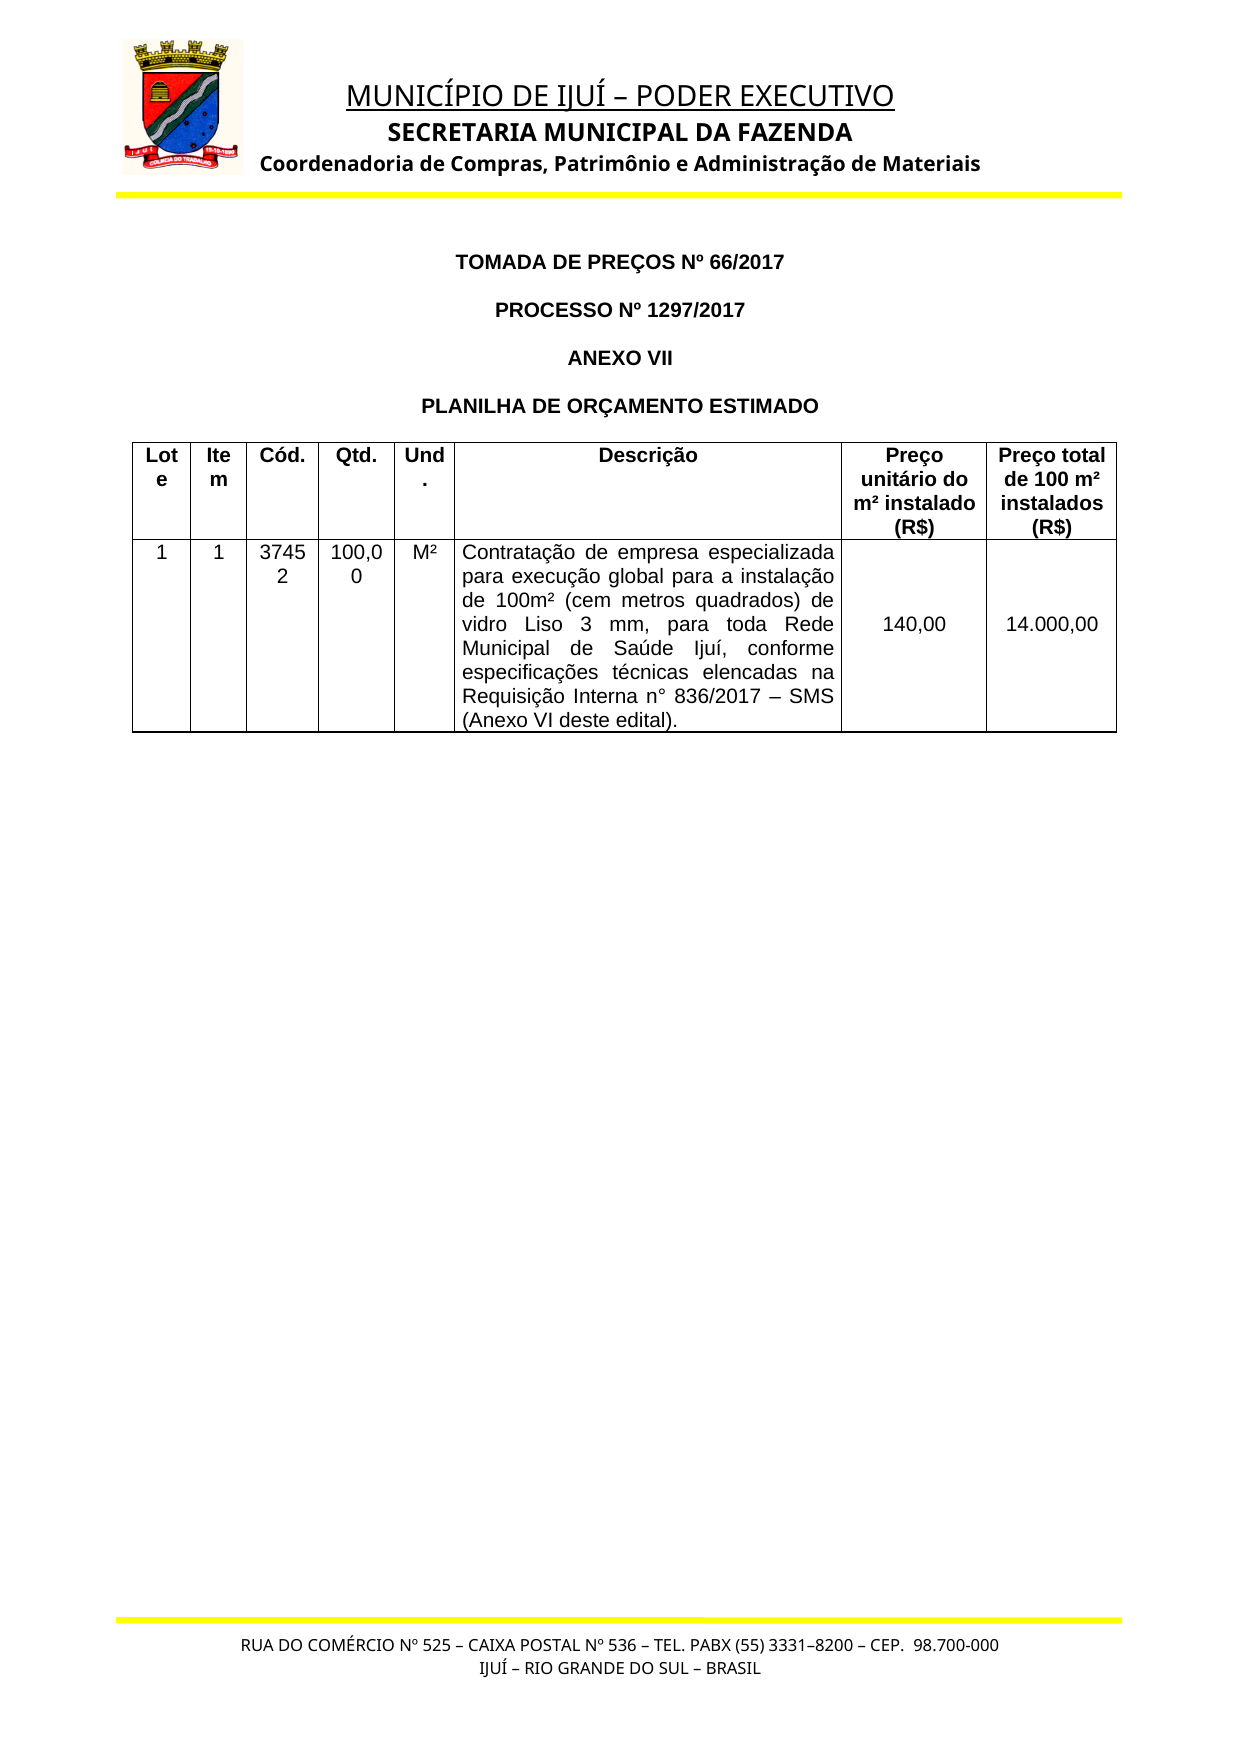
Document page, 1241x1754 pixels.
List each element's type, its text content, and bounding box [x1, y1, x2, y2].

table_cell 140,00 [842, 540, 986, 731]
table_header Item [191, 443, 246, 539]
picture [122, 39, 243, 175]
table_header Preço unitário do m² instalado (R$) [842, 443, 986, 539]
table_cell 100,00 [319, 540, 394, 731]
text TOMADA DE PREÇOS Nº 66/2017 [118, 250, 1122, 274]
text PROCESSO Nº 1297/2017 [118, 298, 1122, 322]
table_cell 1 [133, 540, 190, 731]
table_cell 1 [191, 540, 246, 731]
table_cell 37452 [247, 540, 318, 731]
text ANEXO VII [118, 346, 1122, 369]
table_cell Contratação de empresa especializada para execução global para a instalação de 100m² (cem metros quadrados) de vidro Liso 3 mm, para toda Rede Municipal de Saúde Ijuí, conforme especificações técnicas elencadas na Requisição Interna n° 836/2017 – SMS (Anexo VI deste edital). [455, 540, 841, 731]
table_cell 14.000,00 [987, 540, 1116, 731]
table_header Preço total de 100 m² instalados (R$) [987, 443, 1116, 539]
table_header Und. [395, 443, 454, 539]
table_cell M² [395, 540, 454, 731]
table_header Qtd. [319, 443, 394, 539]
text PLANILHA DE ORÇAMENTO ESTIMADO [118, 393, 1122, 417]
table_header Descrição [455, 443, 841, 539]
table_header Cód. [247, 443, 318, 539]
table_header Lote [133, 443, 190, 539]
